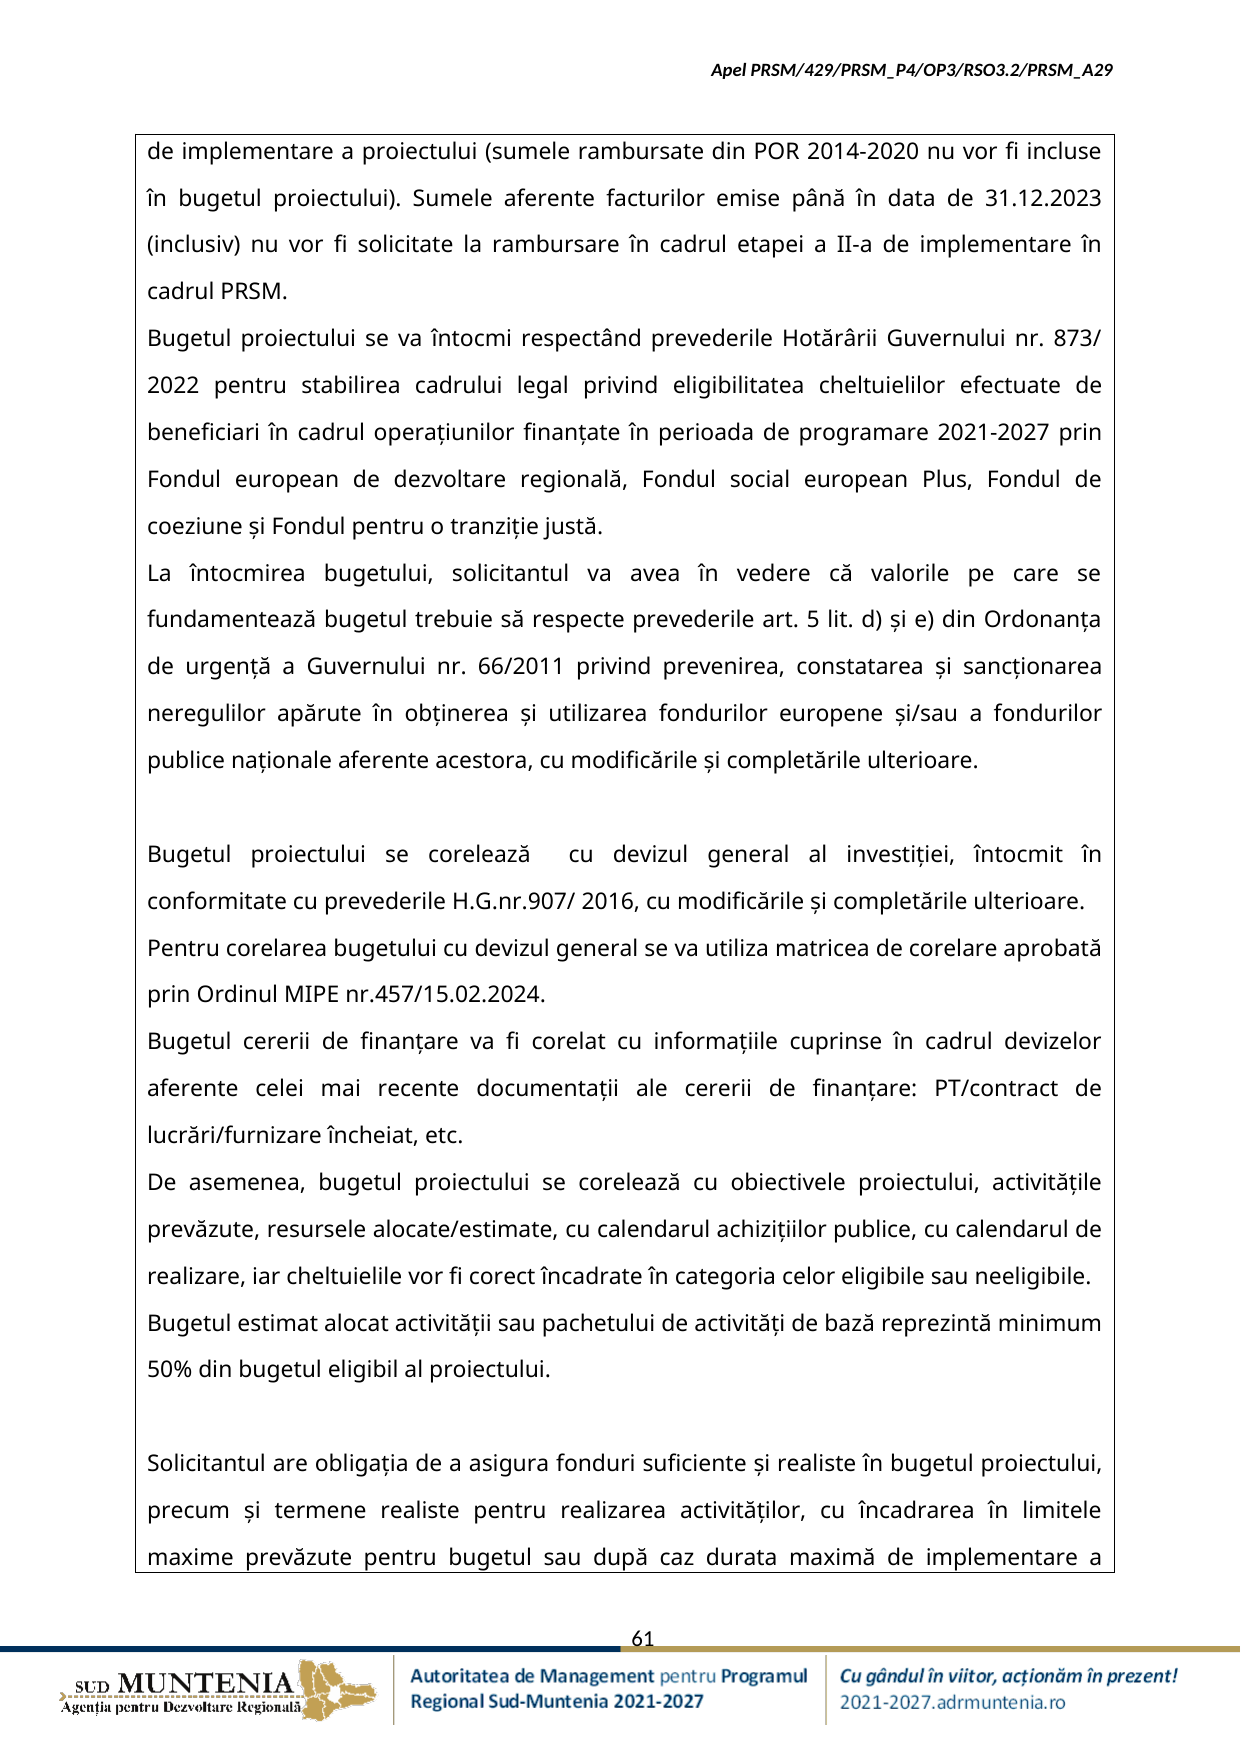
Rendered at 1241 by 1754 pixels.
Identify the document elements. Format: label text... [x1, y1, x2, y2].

picture [0, 1646, 1241, 1726]
